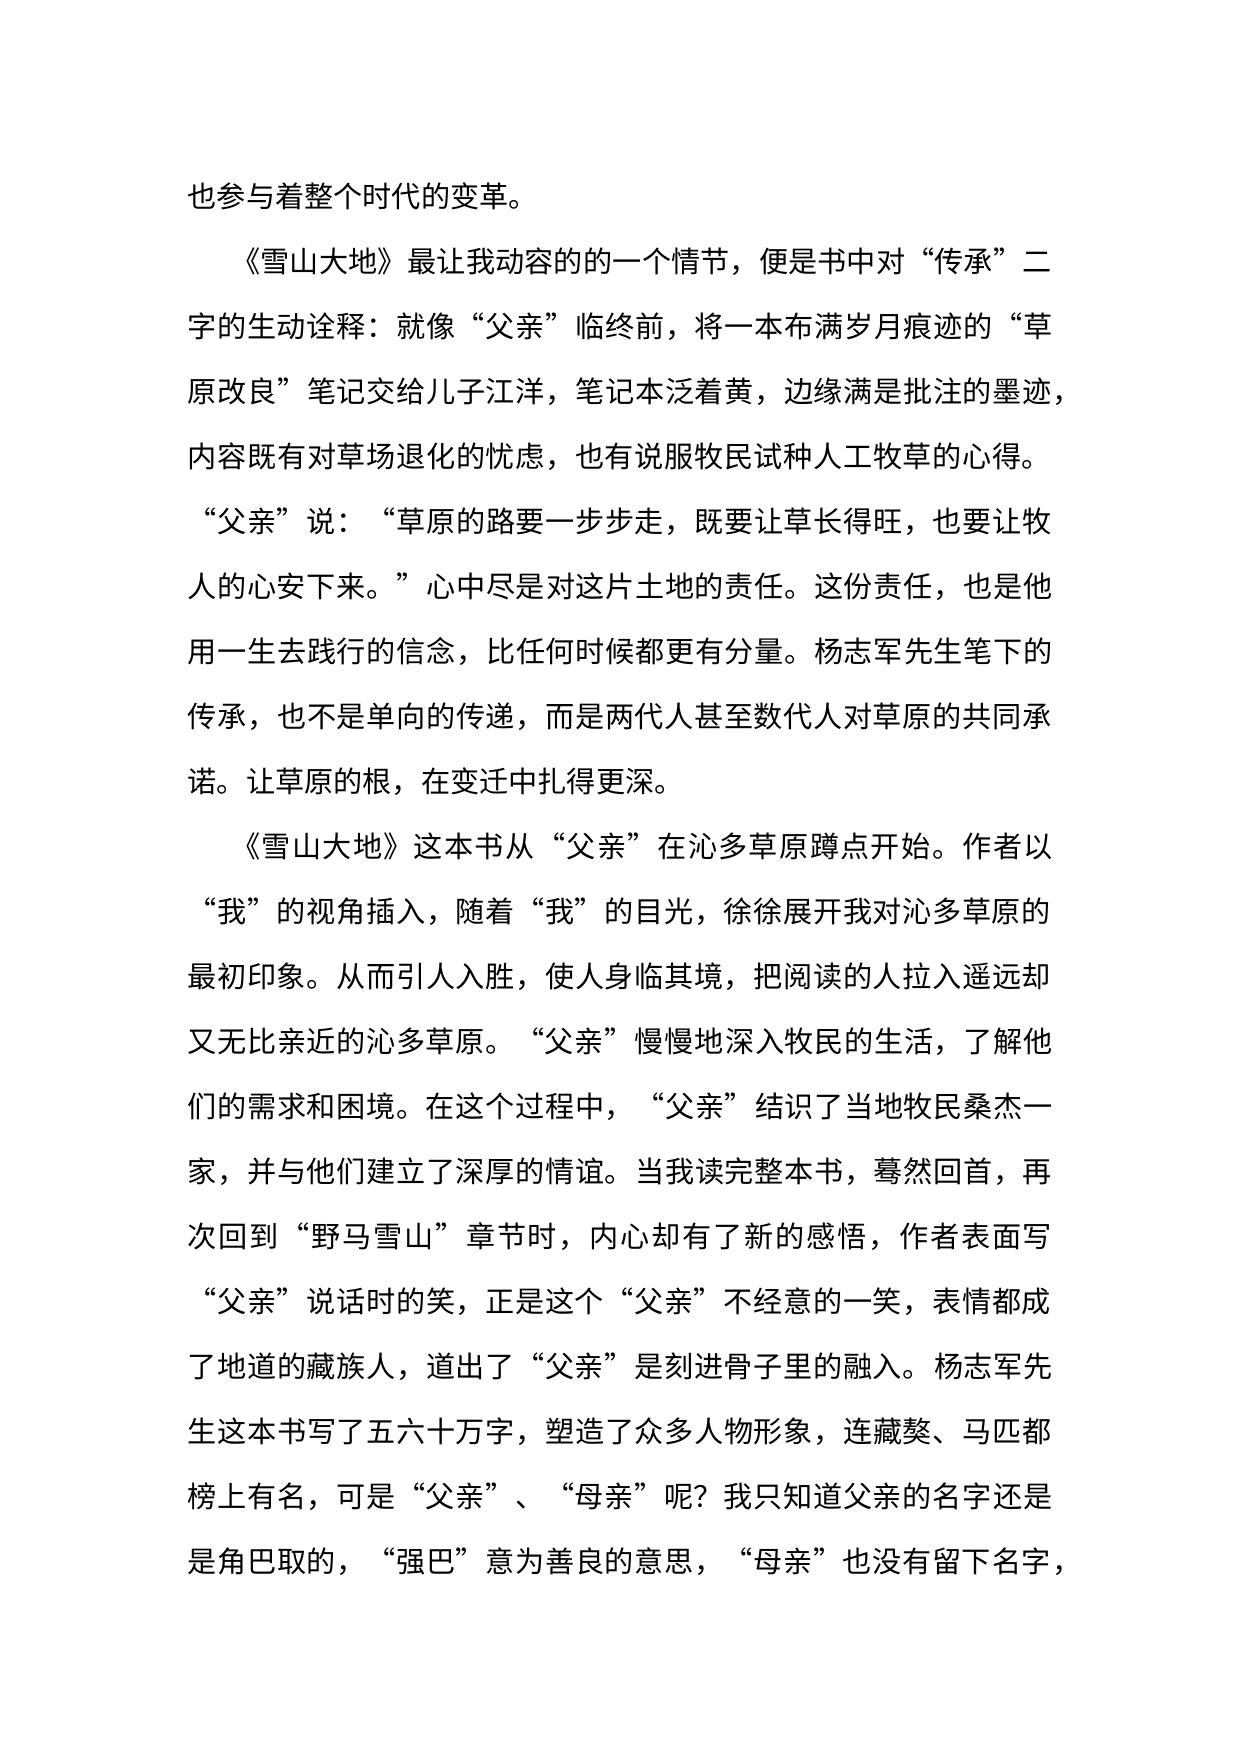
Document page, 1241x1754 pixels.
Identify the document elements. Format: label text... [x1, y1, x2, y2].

text 《雪山大地》最让我动容的的一个情节，便是书中对“传承”二字的生动诠释：就像“父亲”临终前，将一本布满岁月痕迹的“草原改良”笔记交给儿子江洋，笔记本泛着黄，边缘满是批注的墨迹，内容既有对草场退化的忧虑，也有说服牧民试种人工牧草的心得。“父亲”说：“草原的路要一步步走，既要让草长得旺，也要让牧人的心安下来。”心中尽是对这片土地的责任。这份责任，也是他用一生去践行的信念，比任何时候都更有分量。杨志军先生笔下的传承，也不是单向的传递，而是两代人甚至数代人对草原的共同承诺。让草原的根，在变迁中扎得更深。 [187, 227, 1053, 812]
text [187, 812, 1053, 1592]
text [187, 162, 1053, 227]
